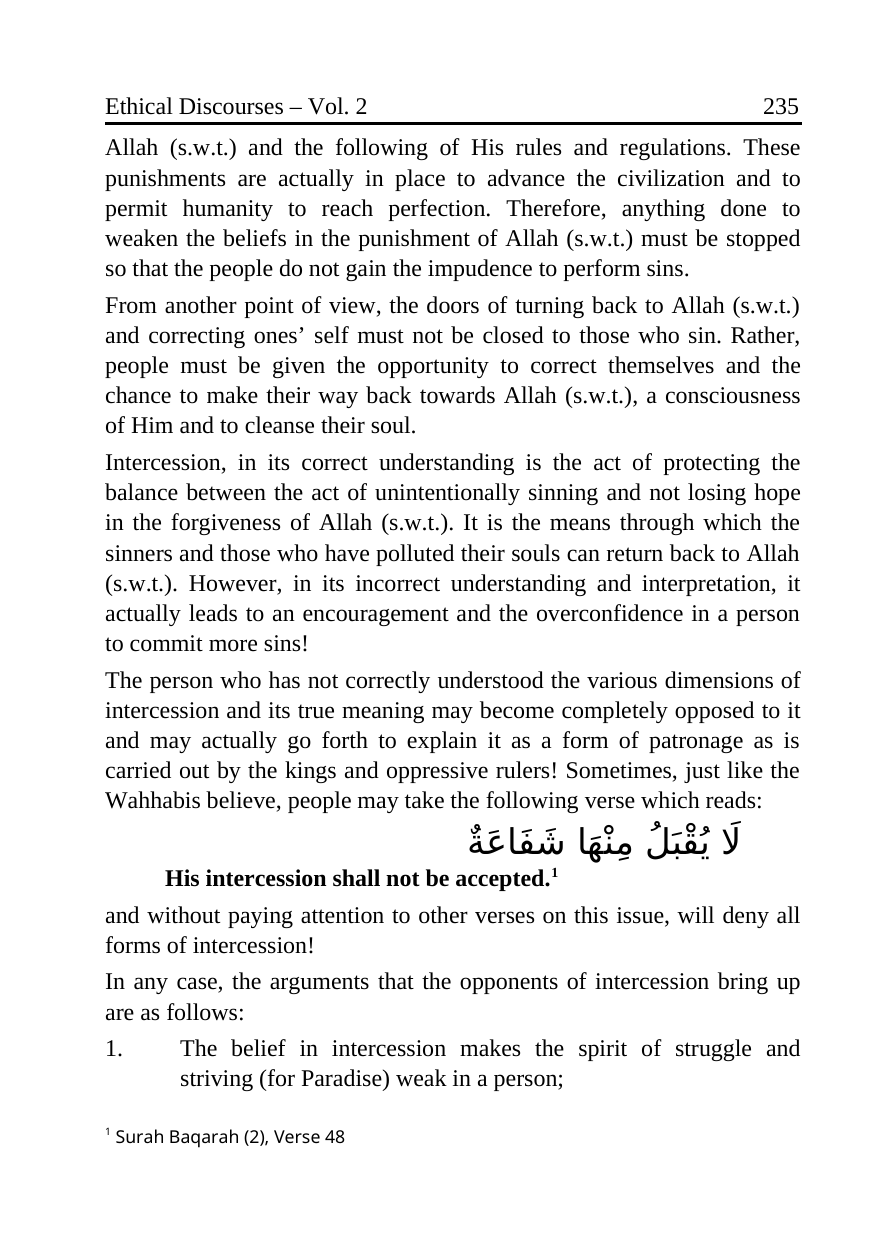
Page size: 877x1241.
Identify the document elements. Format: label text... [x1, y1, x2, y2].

text His intercession shall not be accepted. [165, 862, 742, 893]
text In any case, the arguments that the opponents of intercession bring up are as follows: [105, 966, 802, 1026]
text The person who has not correctly understood the various dimensions of intercession and its true meaning may become completely opposed to it and may actually go forth to explain it as a form of patronage as is carried out by the kings and oppressive rulers! Sometimes, just like the Wahhabis believe, people may take the following verse which reads: [105, 664, 802, 815]
text and without paying attention to other verses on this issue, will deny all forms of intercession! [105, 899, 802, 959]
text لَا يُقْبَلُ مِنْهَا شَفَاعَةٌ [165, 821, 742, 862]
text 1. The belief in intercession makes the spirit of struggle and striving (for Paradise) weak in a person; [105, 1032, 802, 1093]
text From another point of view, the doors of turning back to Allah (s.w.t.) and correcting ones’ self must not be closed to those who sin. Rather, people must be given the opportunity to correct themselves and the chance to make their way back towards Allah (s.w.t.), a consciousness of Him and to cleanse their soul. [105, 289, 802, 440]
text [105, 132, 802, 283]
text Intercession, in its correct understanding is the act of protecting the balance between the act of unintentionally sinning and not losing hope in the forgiveness of Allah (s.w.t.). It is the means through which the sinners and those who have polluted their souls can return back to Allah (s.w.t.). However, in its incorrect understanding and interpretation, it actually leads to an encouragement and the overconfidence in a person to commit more sins! [105, 446, 802, 658]
